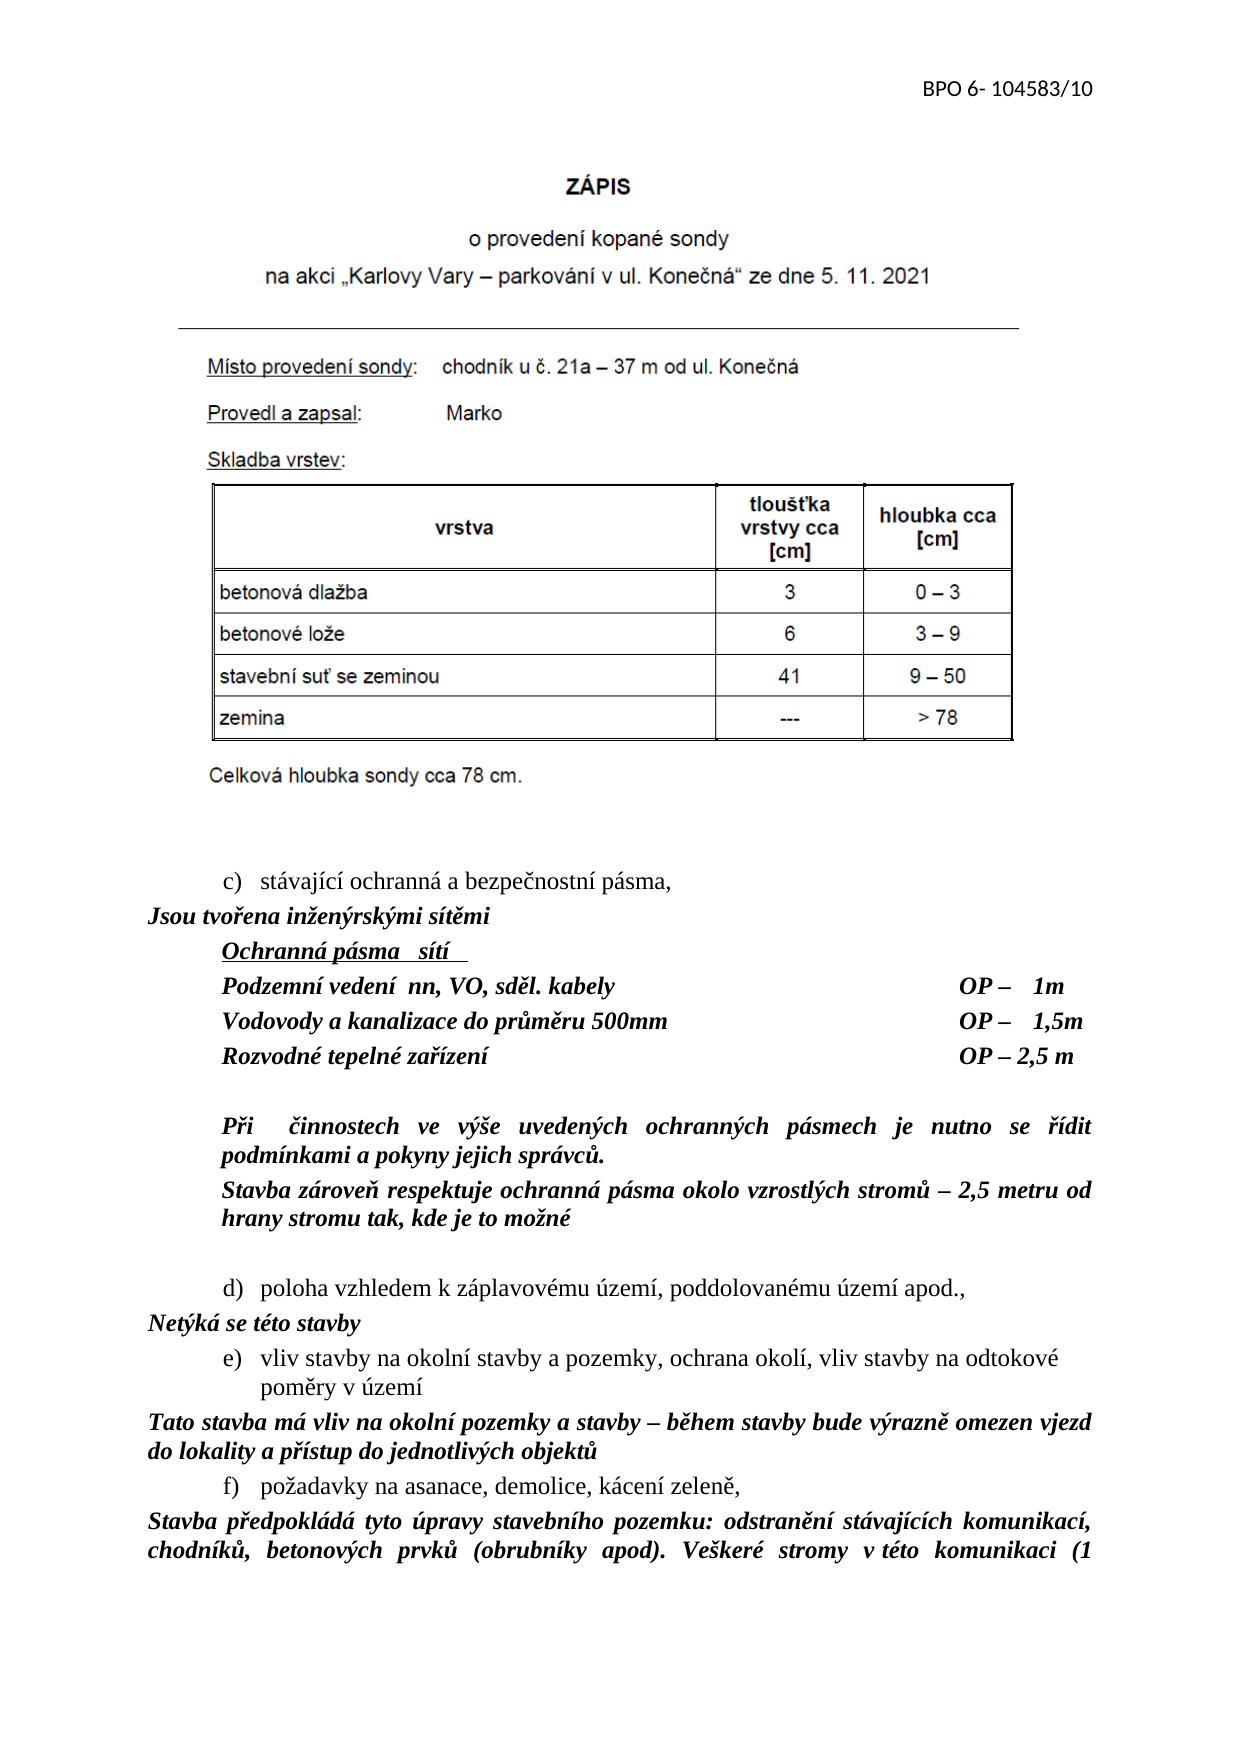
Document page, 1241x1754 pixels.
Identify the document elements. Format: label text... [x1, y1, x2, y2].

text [148, 1506, 1093, 1563]
text Tato stavba má vliv na okolní pozemky a stavby – během stavby bude výrazně omezen vjezd do lokality a přístup do jednotlivých objektů [148, 1407, 1093, 1465]
text Stavba zároveň respektuje ochranná pásma okolo vzrostlých stromů – 2,5 metru od hrany stromu tak, kde je to možné [221, 1175, 1093, 1232]
text Při činnostech ve výše uvedených ochranných pásmech je nutno se řídit podmínkami a pokyny jejich správců. [221, 1111, 1093, 1168]
text Vodovody a kanalizace do průměru 500mm OP – 1,5m [221, 1006, 1093, 1035]
text Netýká se této stavby [148, 1308, 1093, 1337]
text Podzemní vedení nn, VO, sděl. kabely OP – 1m [221, 971, 1093, 1000]
text Rozvodné tepelné zařízení OP – 2,5 m [148, 1041, 1093, 1070]
list vliv stavby na okolní stavby a pozemky, ochrana okolí, vliv stavby na odtokové poměry v území [223, 1343, 1093, 1401]
text Jsou tvořena inženýrskými sítěmi [148, 901, 1093, 930]
list poloha vzhledem k záplavovému území, poddolovanému území apod., [223, 1273, 1093, 1302]
list stávající ochranná a bezpečnostní pásma, [223, 866, 1093, 895]
list požadavky na asanace, demolice, kácení zeleně, [223, 1471, 1093, 1500]
text Ochranná pásma sítí [221, 936, 1093, 965]
